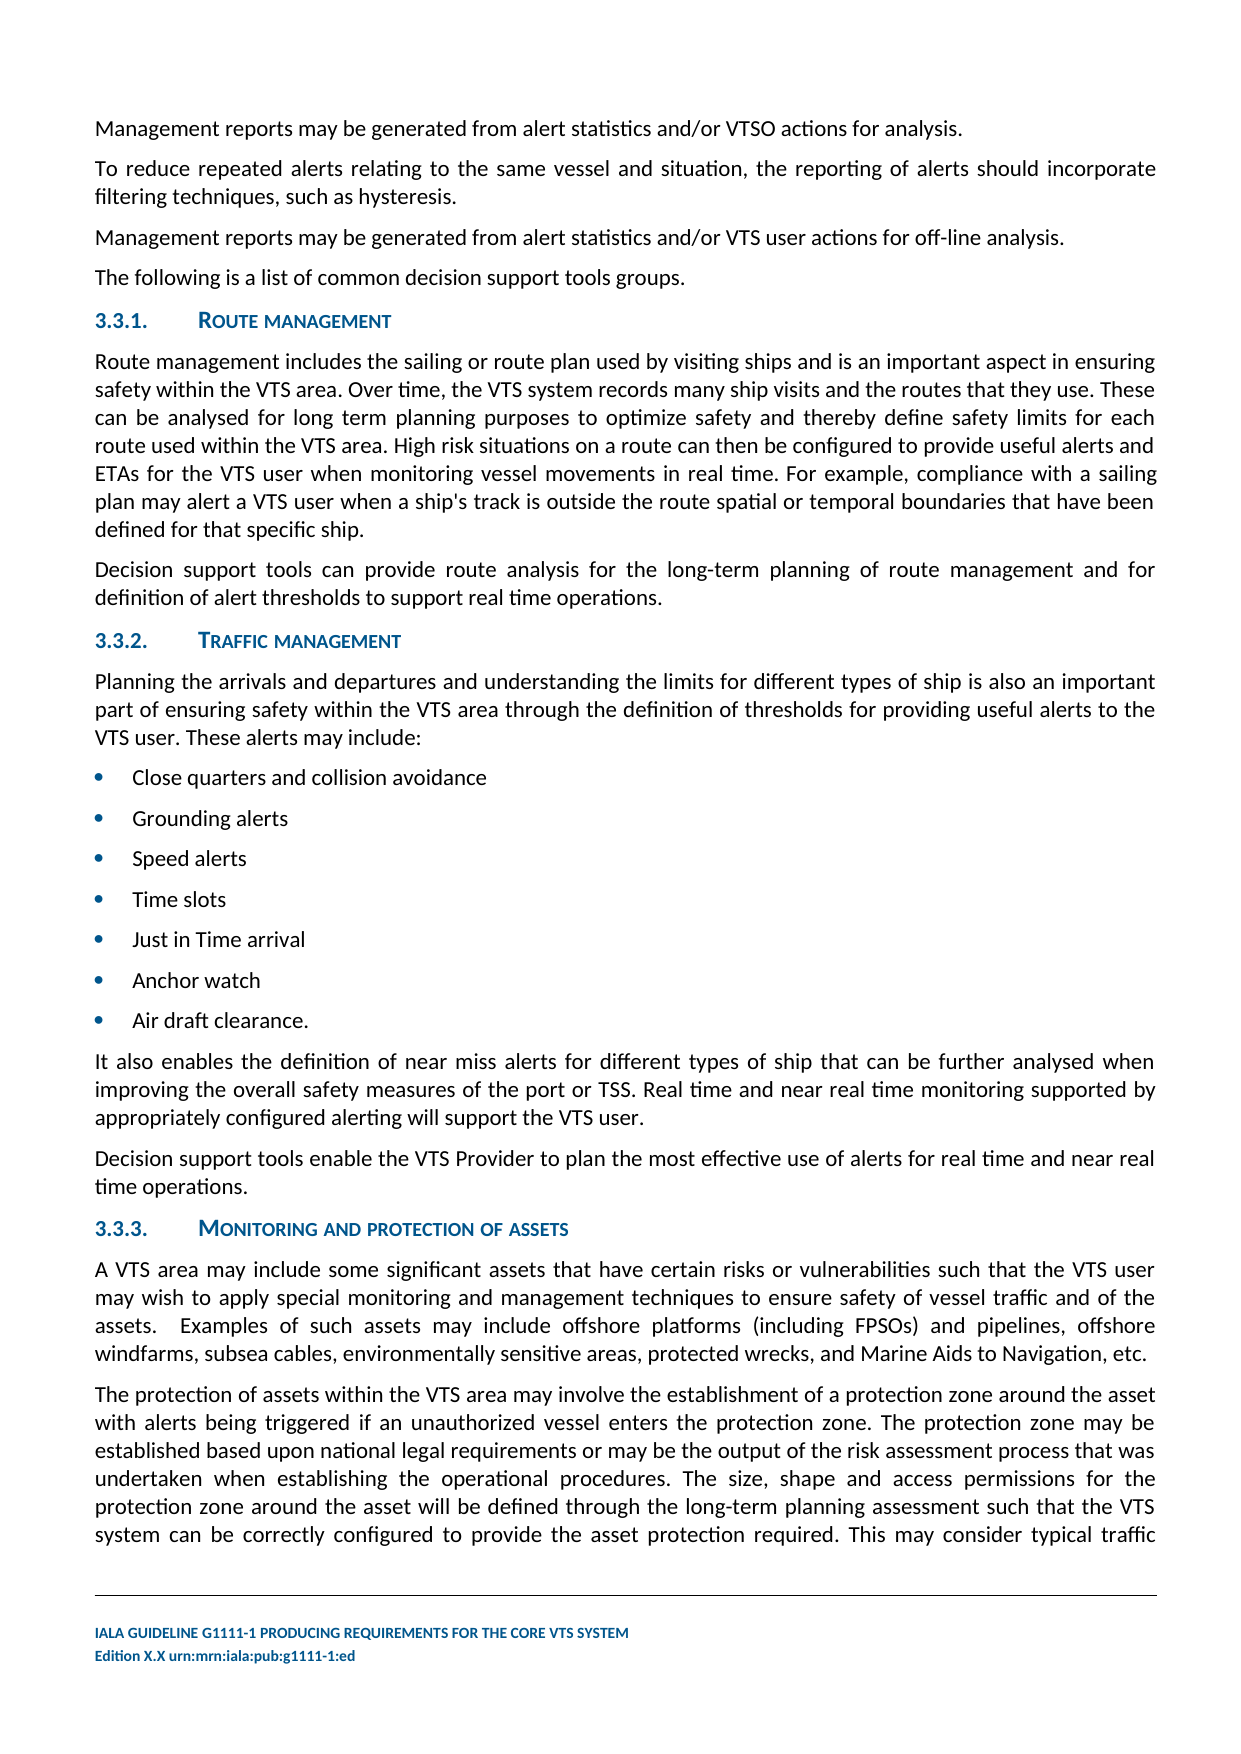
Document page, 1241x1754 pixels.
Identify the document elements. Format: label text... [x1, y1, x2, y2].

text Time slots [94, 885, 1157, 913]
text A VTS area may include some significant assets that have certain risks or vulnerabilities such that the VTS user may wish to apply special monitoring and management techniques to ensure safety of vessel traffic and of the assets. Examples of such assets may include offshore platforms (including FPSOs) and pipelines, offshore windfarms, subsea cables, environmentally sensitive areas, protected wrecks, and Marine Aids to Navigation, etc. [94, 1255, 1157, 1367]
text Close quarters and collision avoidance [94, 763, 1157, 792]
text Management reports may be generated from alert statistics and/or VTSO actions for analysis. [94, 114, 1157, 142]
subtitle Monitoring and protection of assets [94, 1212, 1069, 1243]
text Route management includes the sailing or route plan used by visiting ships and is an important aspect in ensuring safety within the VTS area. Over time, the VTS system records many ship visits and the routes that they use. These can be analysed for long term planning purposes to optimize safety and thereby define safety limits for each route used within the VTS area. High risk situations on a route can then be configured to provide useful alerts and ETAs for the VTS user when monitoring vessel movements in real time. For example, compliance with a sailing plan may alert a VTS user when a ship's track is outside the route spatial or temporal boundaries that have been defined for that specific ship. [94, 347, 1157, 543]
text Anchor watch [94, 966, 1157, 994]
text Grounding alerts [94, 804, 1157, 832]
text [94, 1380, 1157, 1548]
text Just in Time arrival [94, 926, 1157, 954]
text Air draft clearance. [94, 1007, 1157, 1035]
text Decision support tools enable the VTS Provider to plan the most effective use of alerts for real time and near real time operations. [94, 1144, 1157, 1200]
text To reduce repeated alerts relating to the same vessel and situation, the reporting of alerts should incorporate filtering techniques, such as hysteresis. [94, 154, 1157, 210]
text Speed alerts [94, 844, 1157, 873]
text Decision support tools can provide route analysis for the long-term planning of route management and for definition of alert thresholds to support real time operations. [94, 555, 1157, 611]
text It also enables the definition of near miss alerts for different types of ship that can be further analysed when improving the overall safety measures of the port or TSS. Real time and near real time monitoring supported by appropriately configured alerting will support the VTS user. [94, 1047, 1157, 1131]
text The following is a list of common decision support tools groups. [94, 263, 1157, 291]
subtitle Traffic management [94, 624, 1069, 654]
subtitle Route management [94, 304, 1069, 334]
text Planning the arrivals and departures and understanding the limits for different types of ship is also an important part of ensuring safety within the VTS area through the definition of thresholds for providing useful alerts to the VTS user. These alerts may include: [94, 667, 1157, 751]
text Management reports may be generated from alert statistics and/or VTS user actions for off-line analysis. [94, 223, 1157, 251]
